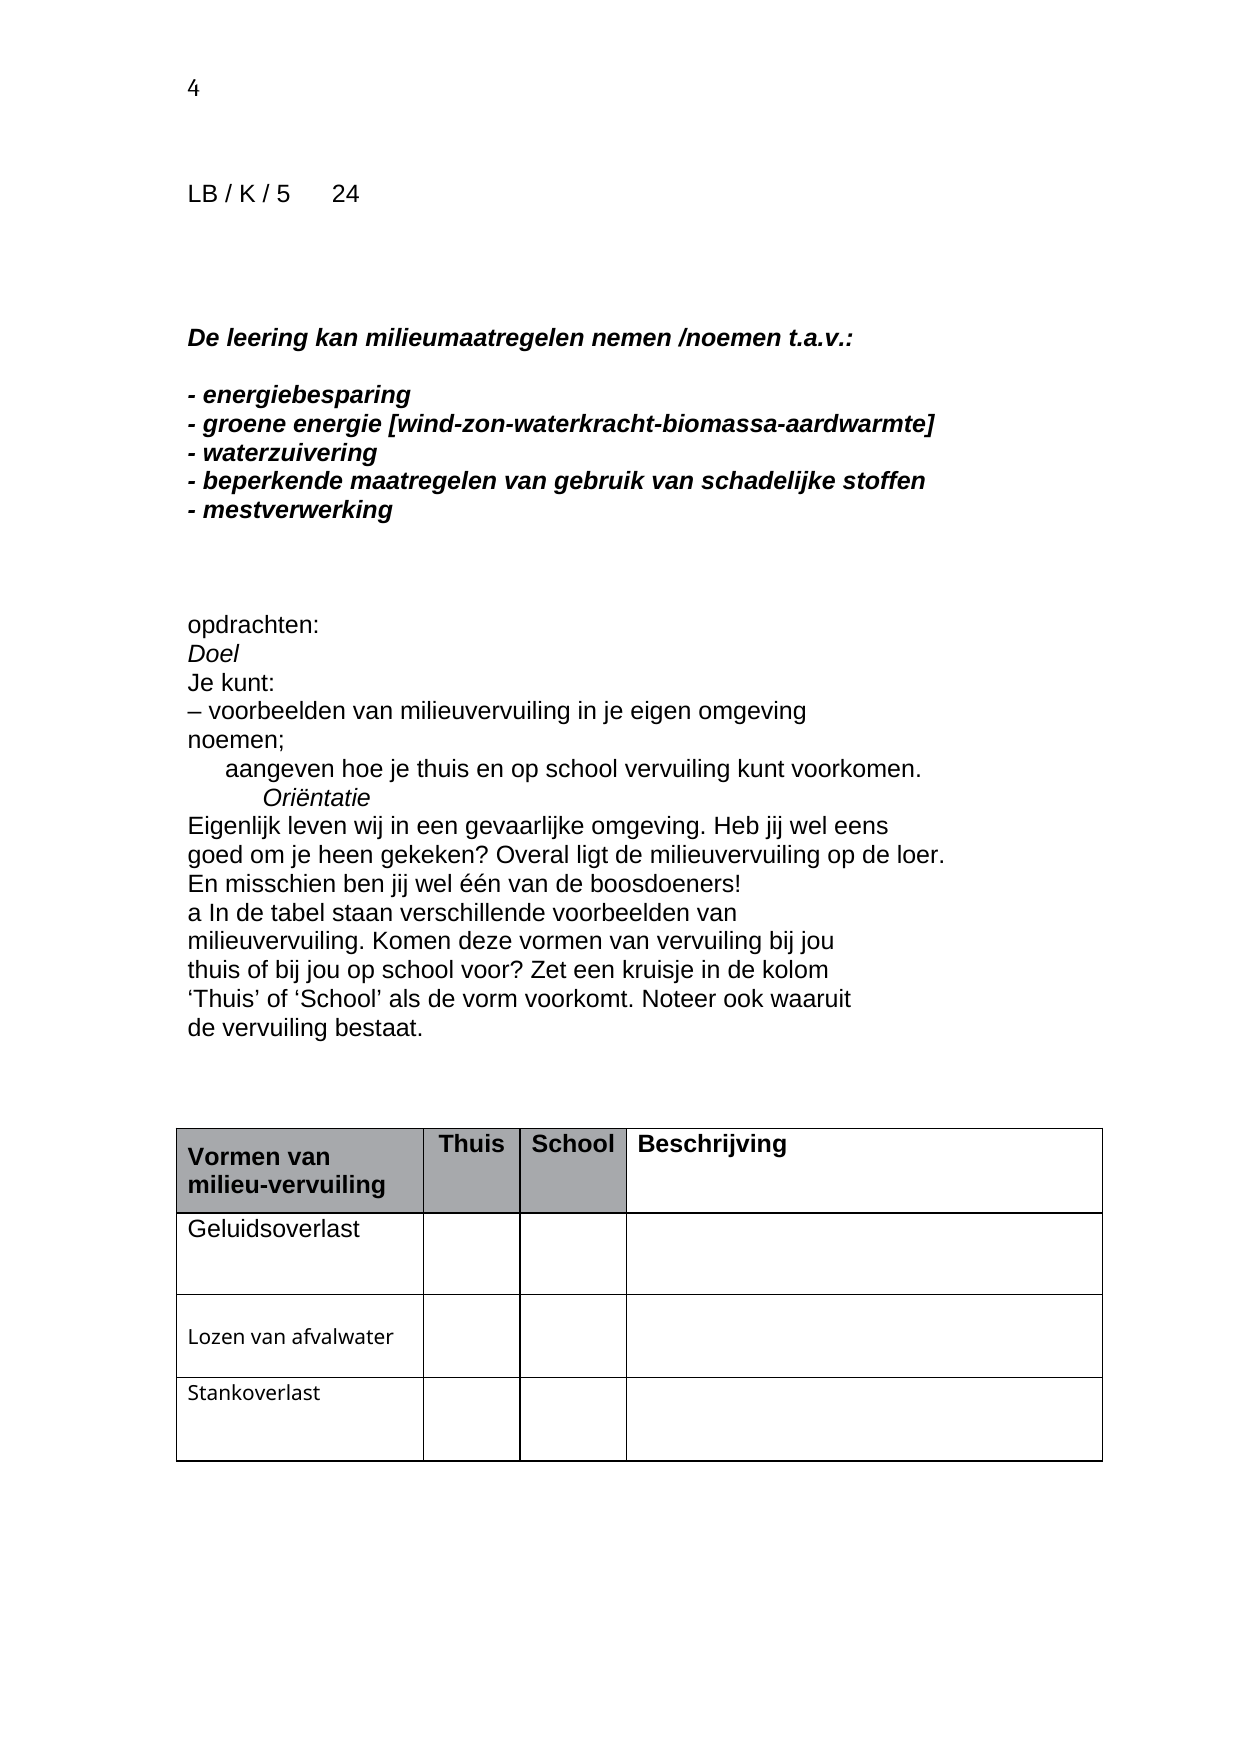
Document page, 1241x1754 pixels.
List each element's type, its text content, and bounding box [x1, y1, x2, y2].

text Doel [187, 639, 1053, 667]
text - mestverwerking [187, 495, 1053, 524]
table_header [902, 1129, 1102, 1212]
list Oriëntatie [262, 782, 1053, 811]
text Je kunt: [187, 667, 1053, 696]
table_cell [902, 1295, 1102, 1377]
table_cell [627, 1378, 902, 1460]
text aangeven hoe je thuis en op school vervuiling kunt voorkomen. [225, 754, 1053, 782]
text a In de tabel staan verschillende voorbeelden van [187, 897, 1053, 926]
table_header School [521, 1129, 626, 1212]
table_header Thuis [424, 1129, 519, 1212]
table_cell [424, 1378, 519, 1460]
text thuis of bij jou op school voor? Zet een kruisje in de kolom [187, 955, 1053, 984]
text ‘Thuis’ of ‘School’ als de vorm voorkomt. Noteer ook waaruit [187, 984, 1053, 1012]
text – voorbeelden van milieuvervuiling in je eigen omgeving [187, 696, 1053, 725]
table_cell Geluidsoverlast [177, 1214, 423, 1294]
text LB / K / 5 24 [187, 179, 1053, 207]
text De leering kan milieumaatregelen nemen /noemen t.a.v.: [187, 322, 1053, 351]
table_cell [627, 1295, 902, 1377]
table_header Beschrijving [627, 1129, 902, 1212]
table_cell [902, 1378, 1102, 1460]
table_cell [521, 1295, 626, 1377]
table_header Vormen van milieu-vervuiling [177, 1129, 423, 1212]
table_cell Lozen van afvalwater [177, 1295, 423, 1377]
text - waterzuivering [187, 437, 1053, 466]
text opdrachten: [187, 610, 1053, 639]
table_cell [627, 1214, 902, 1294]
text milieuvervuiling. Komen deze vormen van vervuiling bij jou [187, 926, 1053, 955]
text - energiebesparing [187, 380, 1053, 409]
text En misschien ben jij wel één van de boosdoeners! [187, 869, 1053, 897]
table_cell [902, 1214, 1102, 1294]
text noemen; [187, 725, 1053, 754]
table_cell [521, 1214, 626, 1294]
text goed om je heen gekeken? Overal ligt de milieuvervuiling op de loer. [187, 840, 1053, 869]
table_cell Stankoverlast [177, 1378, 423, 1460]
table_cell [424, 1214, 519, 1294]
table_cell [424, 1295, 519, 1377]
text Eigenlijk leven wij in een gevaarlijke omgeving. Heb jij wel eens [187, 811, 1053, 840]
table_cell [521, 1378, 626, 1460]
text de vervuiling bestaat. [187, 1012, 1053, 1041]
text - beperkende maatregelen van gebruik van schadelijke stoffen [187, 466, 1053, 495]
text - groene energie [wind-zon-waterkracht-biomassa-aardwarmte] [187, 409, 1053, 437]
